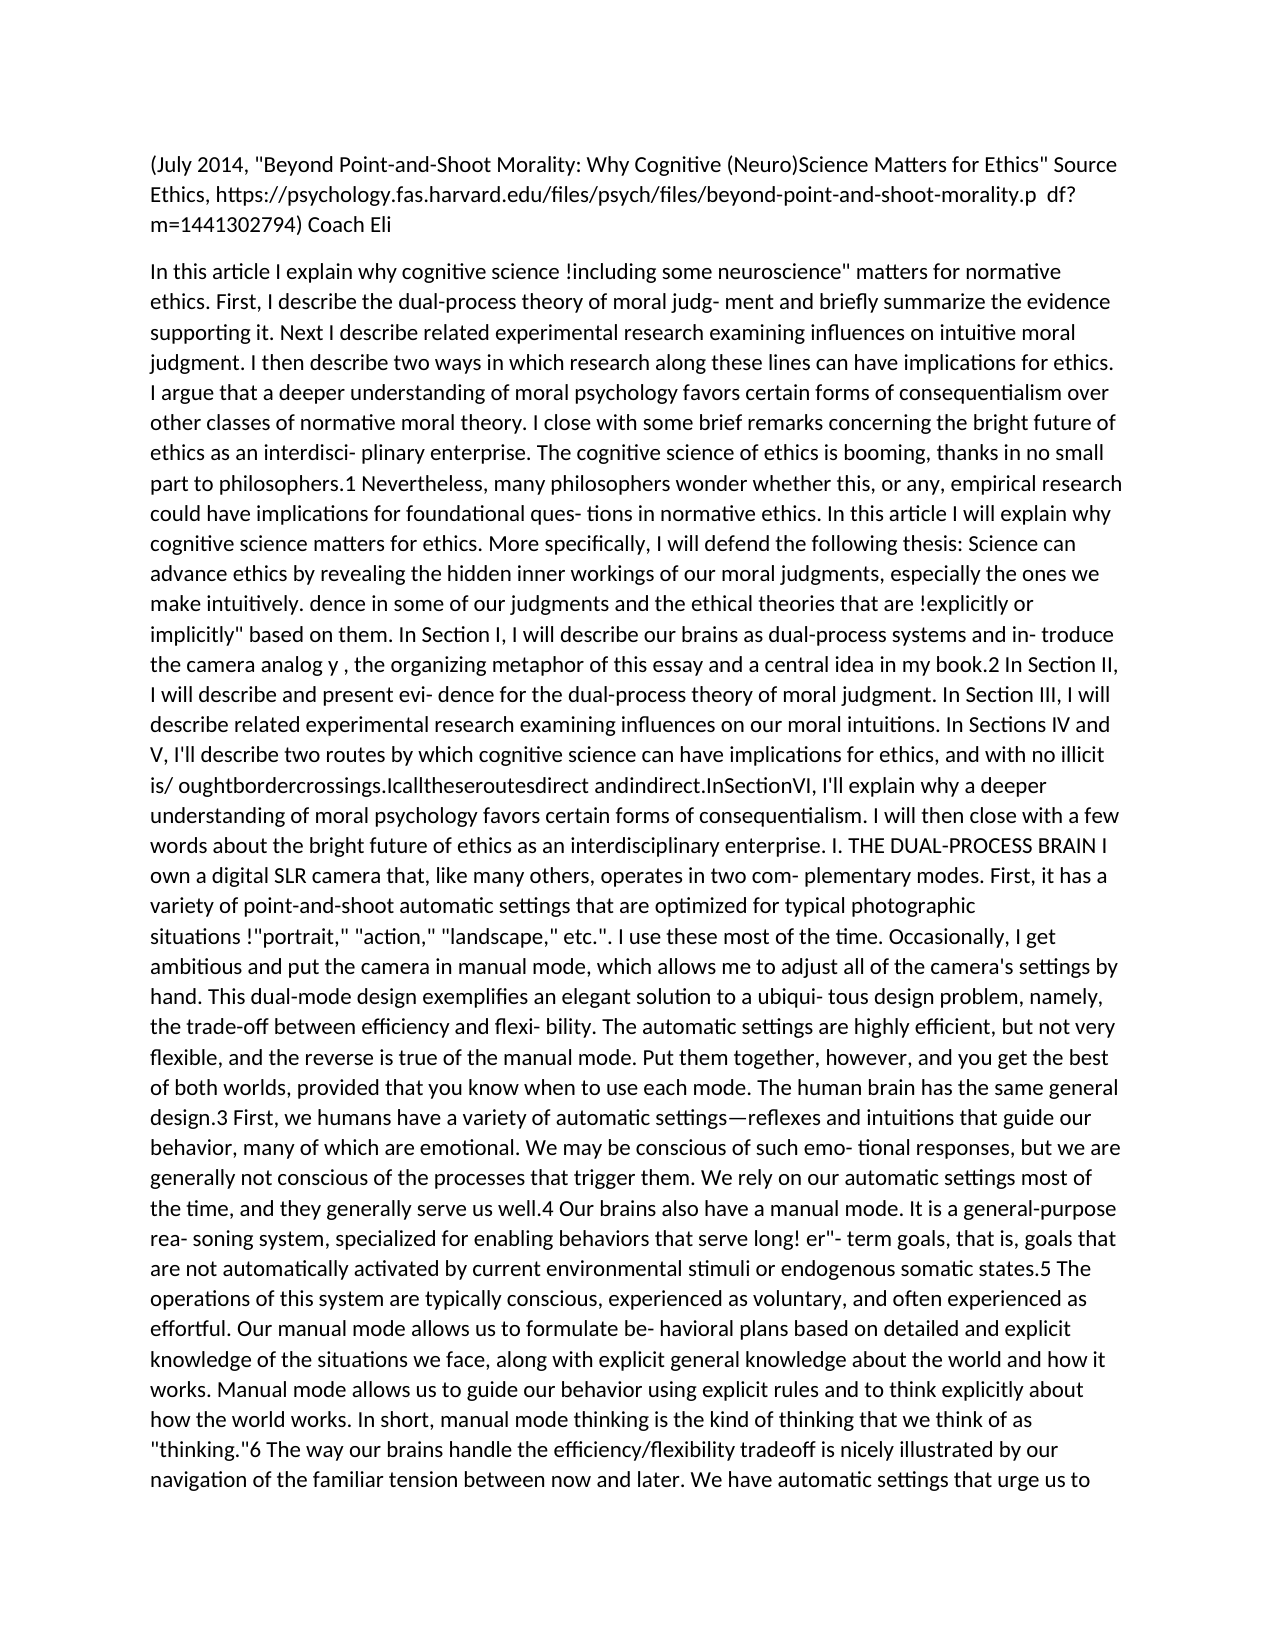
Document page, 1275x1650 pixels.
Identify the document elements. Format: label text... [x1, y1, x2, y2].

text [150, 257, 1125, 1494]
text (July 2014, "Beyond Point-and-Shoot Morality: Why Cognitive (Neuro)Science Matters for Ethics" Source Ethics, https://psychology.fas.harvard.edu/files/psych/files/beyond-point-and-shoot-morality.p df?m=1441302794) Coach Eli [150, 150, 1125, 238]
